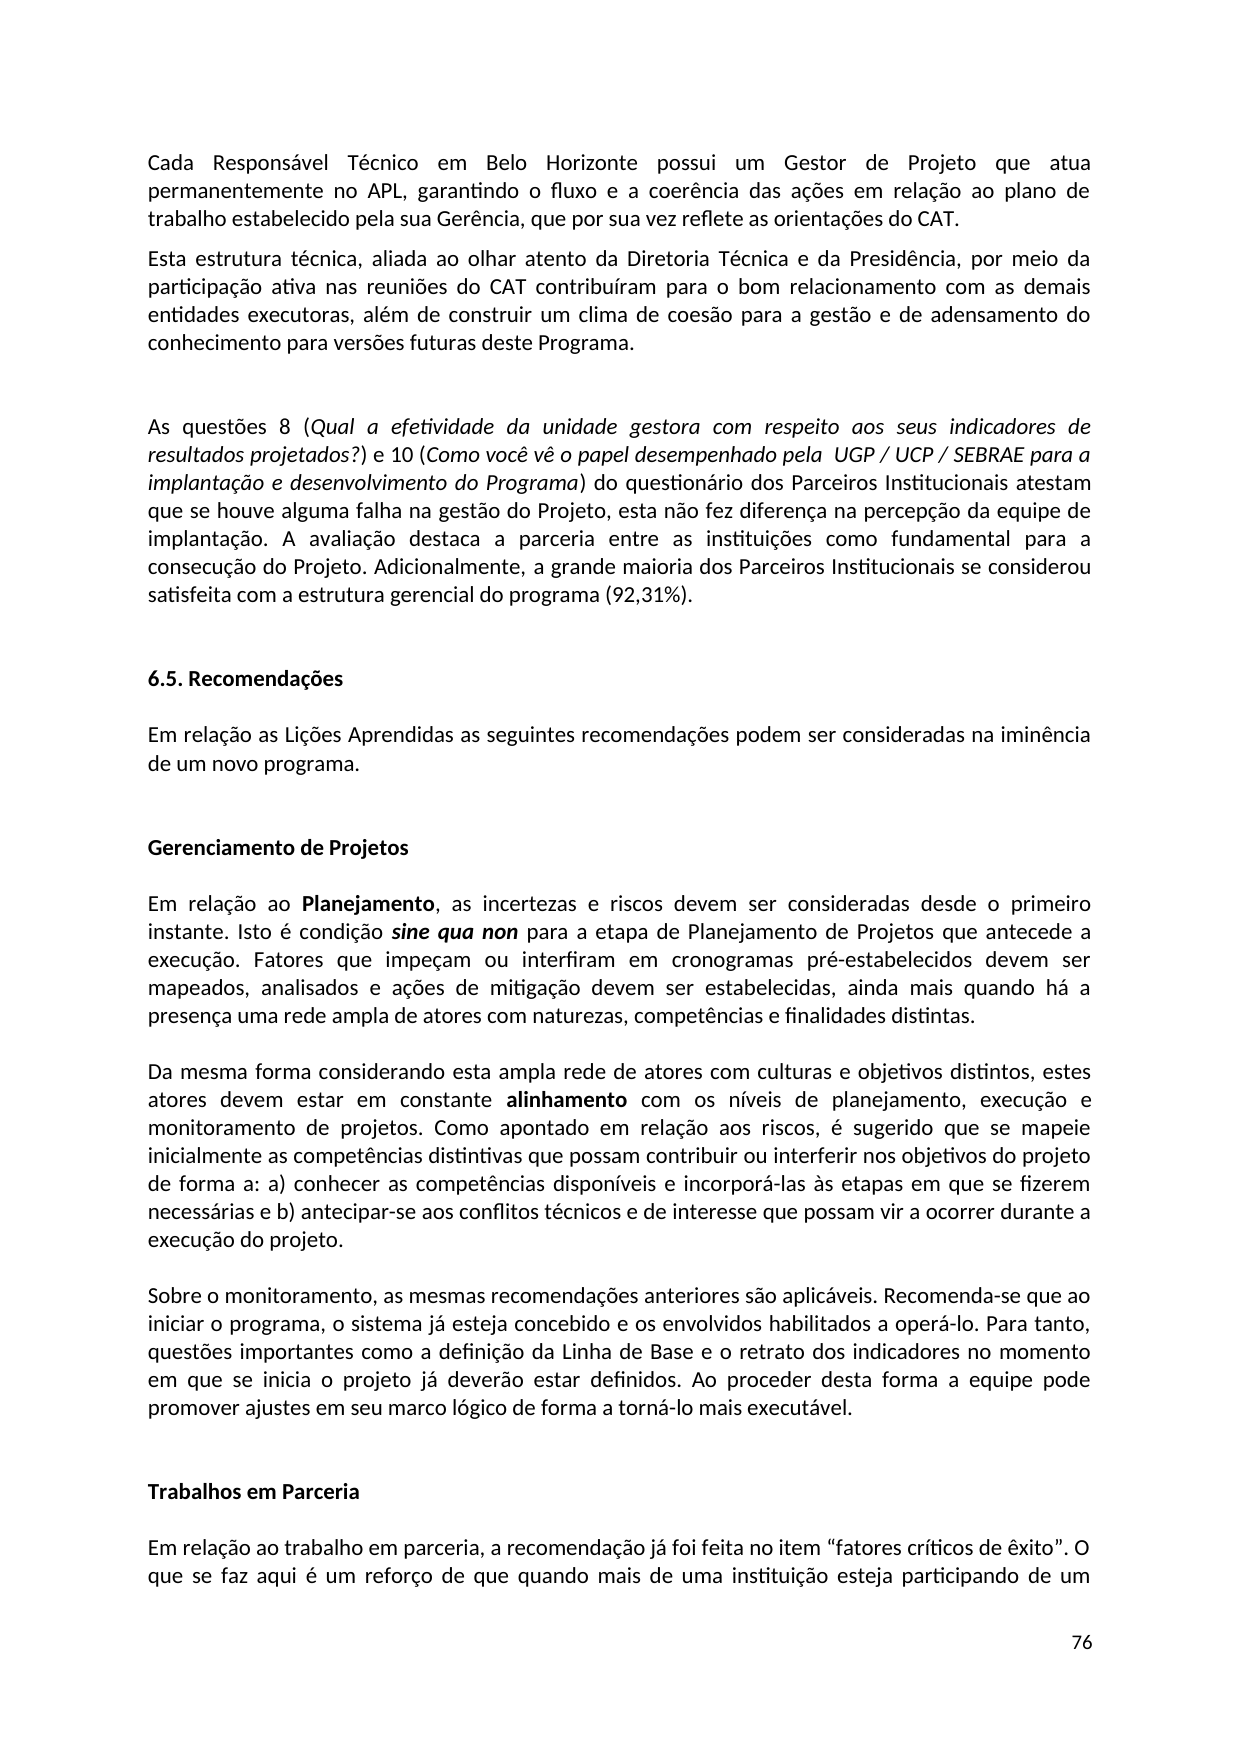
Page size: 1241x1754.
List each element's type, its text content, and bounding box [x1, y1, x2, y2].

text Trabalhos em Parceria [148, 1477, 1092, 1505]
text Esta estrutura técnica, aliada ao olhar atento da Diretoria Técnica e da Presidência, por meio da participação ativa nas reuniões do CAT contribuíram para o bom relacionamento com as demais entidades executoras, além de construir um clima de coesão para a gestão e de adensamento do conhecimento para versões futuras deste Programa. [148, 244, 1092, 356]
text Em relação as Lições Aprendidas as seguintes recomendações podem ser consideradas na iminência de um novo programa. [148, 721, 1092, 777]
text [148, 1533, 1092, 1589]
text Cada Responsável Técnico em Belo Horizonte possui um Gestor de Projeto que atua permanentemente no APL, garantindo o fluxo e a coerência das ações em relação ao plano de trabalho estabelecido pela sua Gerência, que por sua vez reflete as orientações do CAT. [148, 148, 1092, 232]
text Gerenciamento de Projetos [148, 833, 1092, 861]
text Sobre o monitoramento, as mesmas recomendações anteriores são aplicáveis. Recomenda-se que ao iniciar o programa, o sistema já esteja concebido e os envolvidos habilitados a operá-lo. Para tanto, questões importantes como a definição da Linha de Base e o retrato dos indicadores no momento em que se inicia o projeto já deverão estar definidos. Ao proceder desta forma a equipe pode promover ajustes em seu marco lógico de forma a torná-lo mais executável. [148, 1281, 1092, 1421]
text 6.5. Recomendações [148, 664, 1092, 693]
text As questões 8 (Qual a efetividade da unidade gestora com respeito aos seus indicadores de resultados projetados?) e 10 (Como você vê o papel desempenhado pela UGP / UCP / SEBRAE para a implantação e desenvolvimento do Programa) do questionário dos Parceiros Institucionais atestam que se houve alguma falha na gestão do Projeto, esta não fez diferença na percepção da equipe de implantação. A avaliação destaca a parceria entre as instituições como fundamental para a consecução do Projeto. Adicionalmente, a grande maioria dos Parceiros Institucionais se considerou satisfeita com a estrutura gerencial do programa (92,31%). [148, 412, 1092, 608]
text Em relação ao Planejamento, as incertezas e riscos devem ser consideradas desde o primeiro instante. Isto é condição sine qua non para a etapa de Planejamento de Projetos que antecede a execução. Fatores que impeçam ou interfiram em cronogramas pré-estabelecidos devem ser mapeados, analisados e ações de mitigação devem ser estabelecidas, ainda mais quando há a presença uma rede ampla de atores com naturezas, competências e finalidades distintas. [148, 889, 1092, 1029]
text Da mesma forma considerando esta ampla rede de atores com culturas e objetivos distintos, estes atores devem estar em constante alinhamento com os níveis de planejamento, execução e monitoramento de projetos. Como apontado em relação aos riscos, é sugerido que se mapeie inicialmente as competências distintivas que possam contribuir ou interferir nos objetivos do projeto de forma a: a) conhecer as competências disponíveis e incorporá-las às etapas em que se fizerem necessárias e b) antecipar-se aos conflitos técnicos e de interesse que possam vir a ocorrer durante a execução do projeto. [148, 1057, 1092, 1253]
